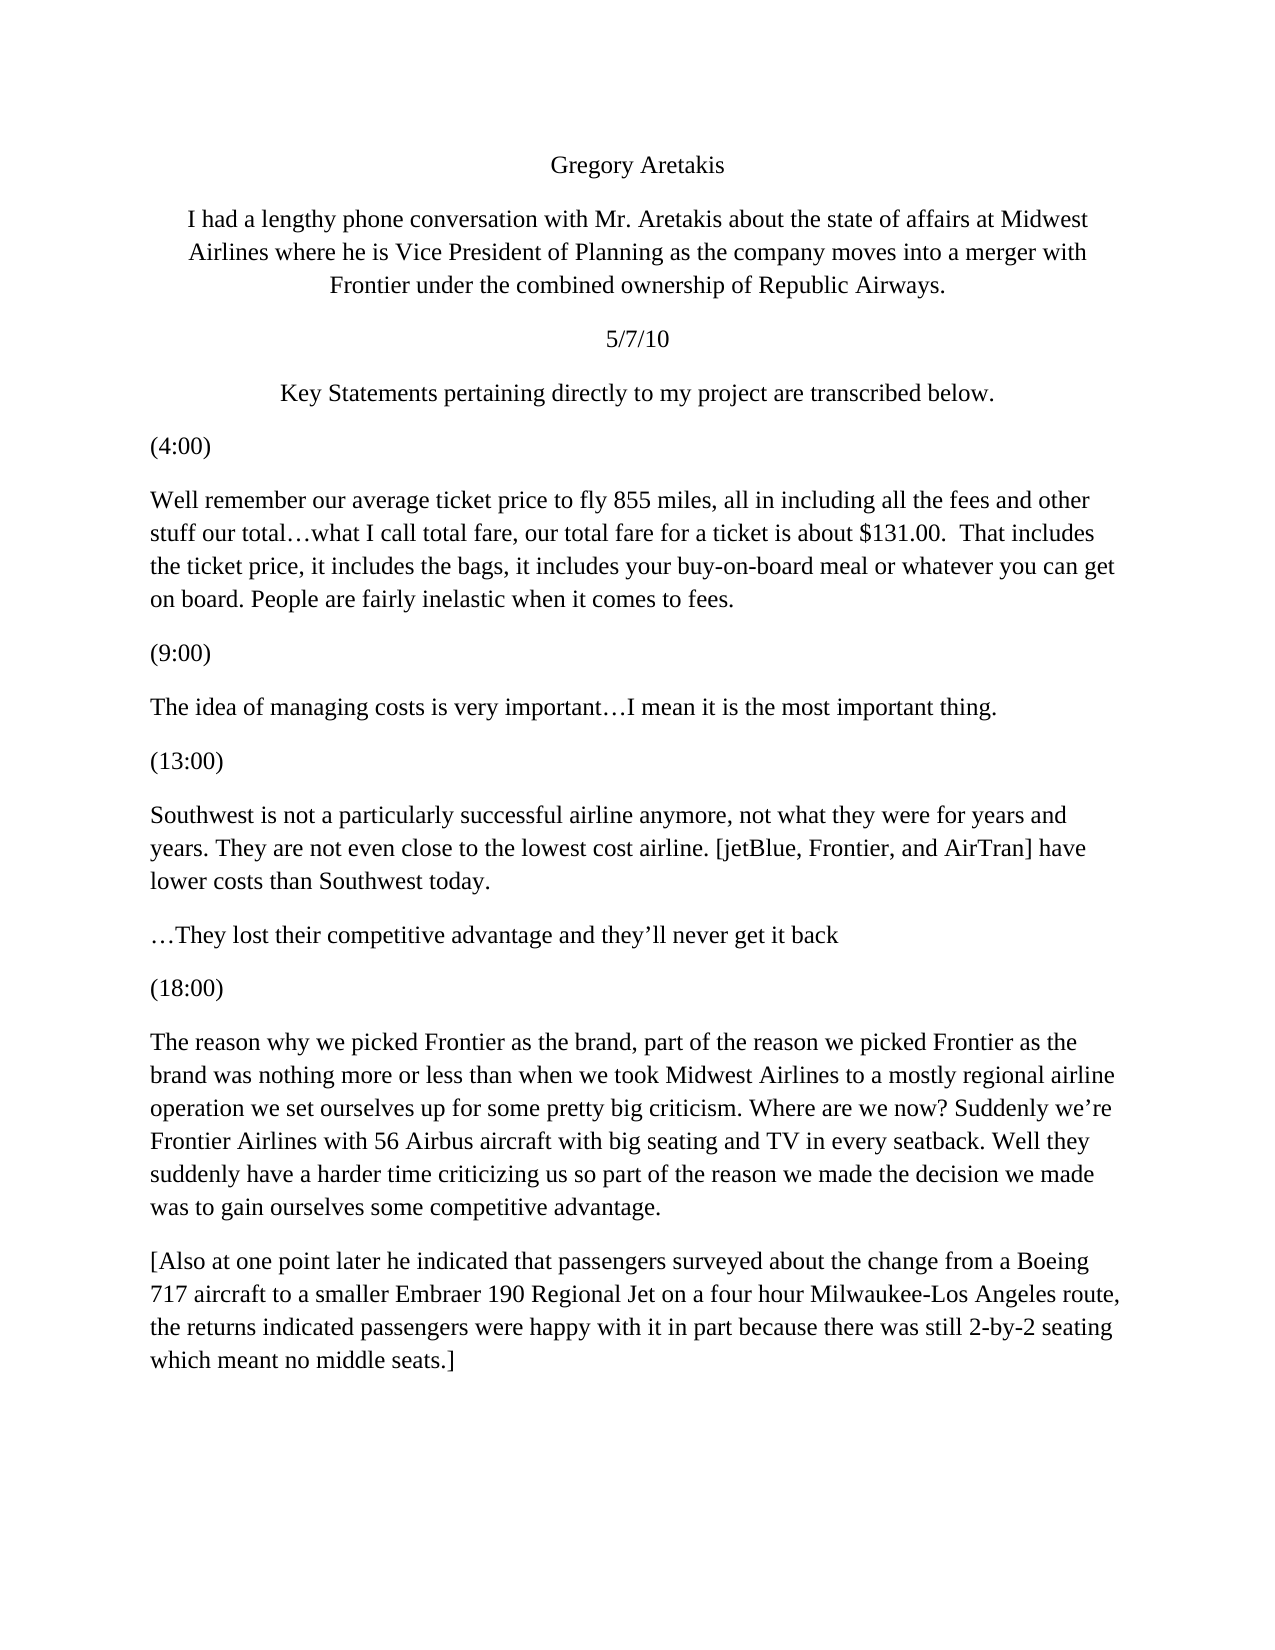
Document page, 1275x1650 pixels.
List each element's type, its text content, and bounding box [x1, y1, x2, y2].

text …They lost their competitive advantage and they’ll never get it back [150, 920, 1125, 948]
text Southwest is not a particularly successful airline anymore, not what they were for years and years. They are not even close to the lowest cost airline. [jetBlue, Frontier, and AirTran] have lower costs than Southwest today. [150, 800, 1125, 894]
text 5/7/10 [150, 324, 1125, 352]
text The idea of managing costs is very important…I mean it is the most important thing. [150, 692, 1125, 721]
text Key Statements pertaining directly to my project are transcribed below. [150, 378, 1125, 406]
text (9:00) [150, 638, 1125, 667]
text Well remember our average ticket price to fly 855 miles, all in including all the fees and other stuff our total…what I call total fare, our total fare for a ticket is about $131.00. That includes the ticket price, it includes the bags, it includes your buy-on-board meal or whatever you can get on board. People are fairly inelastic when it comes to fees. [150, 485, 1125, 613]
text (18:00) [150, 973, 1125, 1002]
text (4:00) [150, 431, 1125, 460]
text The reason why we picked Frontier as the brand, part of the reason we picked Frontier as the brand was nothing more or less than when we took Midwest Airlines to a mostly regional airline operation we set ourselves up for some pretty big criticism. Where are we now? Suddenly we’re Frontier Airlines with 56 Airbus aircraft with big seating and TV in every seatback. Well they suddenly have a harder time criticizing us so part of the reason we made the decision we made was to gain ourselves some competitive advantage. [150, 1027, 1125, 1221]
text (13:00) [150, 746, 1125, 775]
text [Also at one point later he indicated that passengers surveyed about the change from a Boeing 717 aircraft to a smaller Embraer 190 Regional Jet on a four hour Milwaukee-Los Angeles route, the returns indicated passengers were happy with it in part because there was still 2-by-2 seating which meant no middle seats.] [150, 1246, 1125, 1374]
text Gregory Aretakis [150, 150, 1125, 179]
text I had a lengthy phone conversation with Mr. Aretakis about the state of affairs at Midwest Airlines where he is Vice President of Planning as the company moves into a merger with Frontier under the combined ownership of Republic Airways. [150, 204, 1125, 299]
